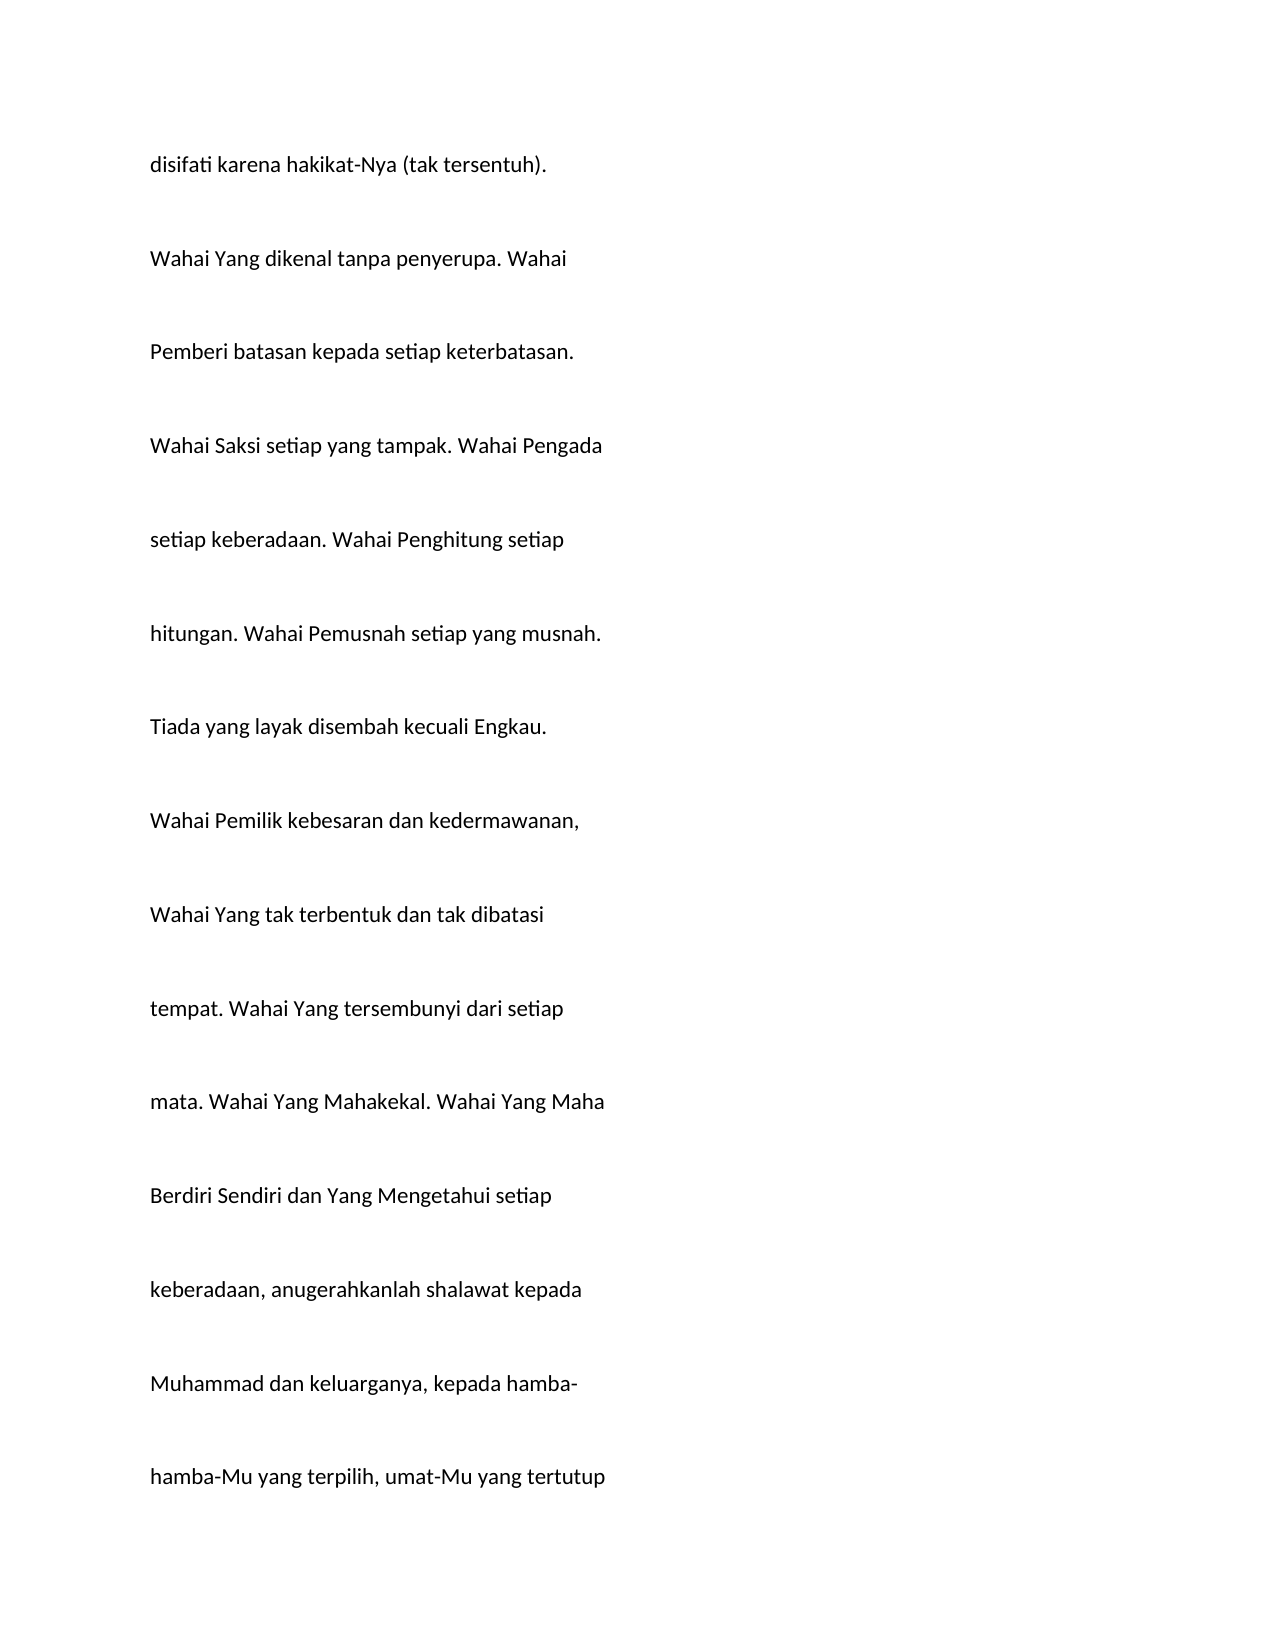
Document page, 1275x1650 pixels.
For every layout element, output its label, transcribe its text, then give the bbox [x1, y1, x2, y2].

text keberadaan, anugerahkanlah shalawat kepada [150, 1275, 1125, 1303]
text setiap keberadaan. Wahai Penghitung setiap [150, 525, 1125, 553]
text Wahai Yang dikenal tanpa penyerupa. Wahai [150, 244, 1125, 272]
text mata. Wahai Yang Mahakekal. Wahai Yang Maha [150, 1087, 1125, 1116]
text Pemberi batasan kepada setiap keterbatasan. [150, 337, 1125, 366]
text Wahai Yang tak terbentuk dan tak dibatasi [150, 900, 1125, 928]
text disifati karena hakikat-Nya (tak tersentuh). [150, 150, 1125, 178]
text tempat. Wahai Yang tersembunyi dari setiap [150, 994, 1125, 1022]
text hamba-Mu yang terpilih, umat-Mu yang tertutup [150, 1462, 1125, 1491]
text Wahai Pemilik kebesaran dan kedermawanan, [150, 806, 1125, 834]
text Muhammad dan keluarganya, kepada hamba- [150, 1369, 1125, 1397]
text Tiada yang layak disembah kecuali Engkau. [150, 712, 1125, 741]
text hitungan. Wahai Pemusnah setiap yang musnah. [150, 619, 1125, 647]
text Wahai Saksi setiap yang tampak. Wahai Pengada [150, 431, 1125, 459]
text Berdiri Sendiri dan Yang Mengetahui setiap [150, 1181, 1125, 1209]
